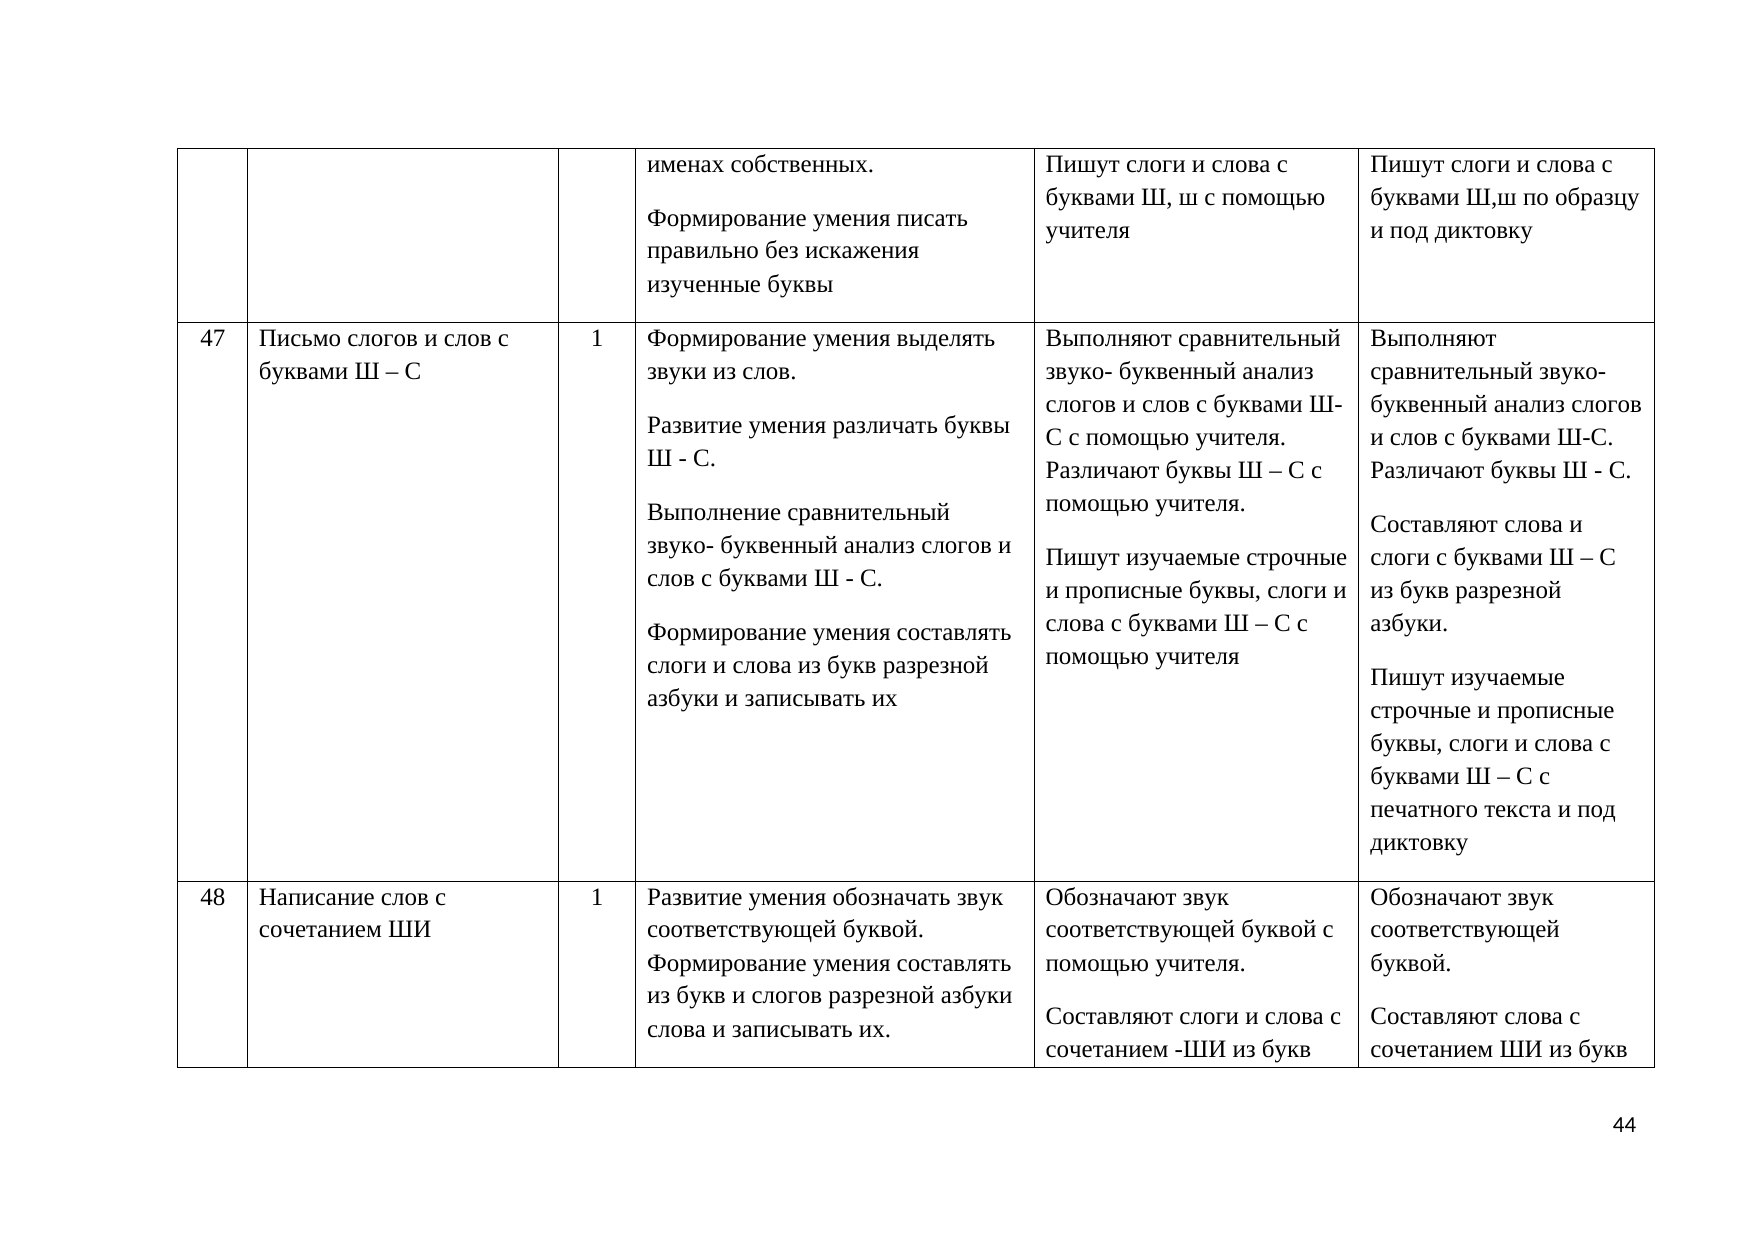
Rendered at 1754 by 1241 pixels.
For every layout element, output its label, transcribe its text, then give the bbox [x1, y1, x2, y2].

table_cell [248, 149, 558, 322]
table_cell Выполняют сравнительный звуко- буквенный анализ слогов и слов с буквами Ш-С. Различают буквы Ш - С. Составляют слова и слоги с буквами Ш – С из букв разрезной азбуки. Пишут изучаемые строчные и прописные буквы, слоги и слова с буквами Ш – С с печатного текста и под диктовку [1359, 323, 1654, 881]
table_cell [248, 882, 558, 1067]
table_cell 46 [178, 149, 247, 322]
table_cell 47 [178, 323, 247, 881]
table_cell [1359, 882, 1654, 1067]
table_cell 1 [559, 323, 635, 881]
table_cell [1035, 882, 1358, 1067]
table_cell 48 [178, 882, 247, 1067]
table_cell 1 [559, 882, 635, 1067]
table_cell Формирование умения выделять звуки из слов. Развитие умения различать буквы Ш - С. Выполнение сравнительный звуко- буквенный анализ слогов и слов с буквами Ш - С. Формирование умения составлять слоги и слова из букв разрезной азбуки и записывать их [636, 323, 1034, 881]
table_cell 1 [559, 149, 635, 322]
table_cell Выполняют сравнительный звуко- буквенный анализ слогов и слов с буквами Ш-С с помощью учителя. Различают буквы Ш – С с помощью учителя. Пишут изучаемые строчные и прописные буквы, слоги и слова с буквами Ш – С с помощью учителя [1035, 323, 1358, 881]
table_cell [636, 149, 1034, 322]
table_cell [636, 882, 1034, 1067]
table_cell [1035, 149, 1358, 322]
table_cell Письмо слогов и слов с буквами Ш – С [248, 323, 558, 881]
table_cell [1359, 149, 1654, 322]
